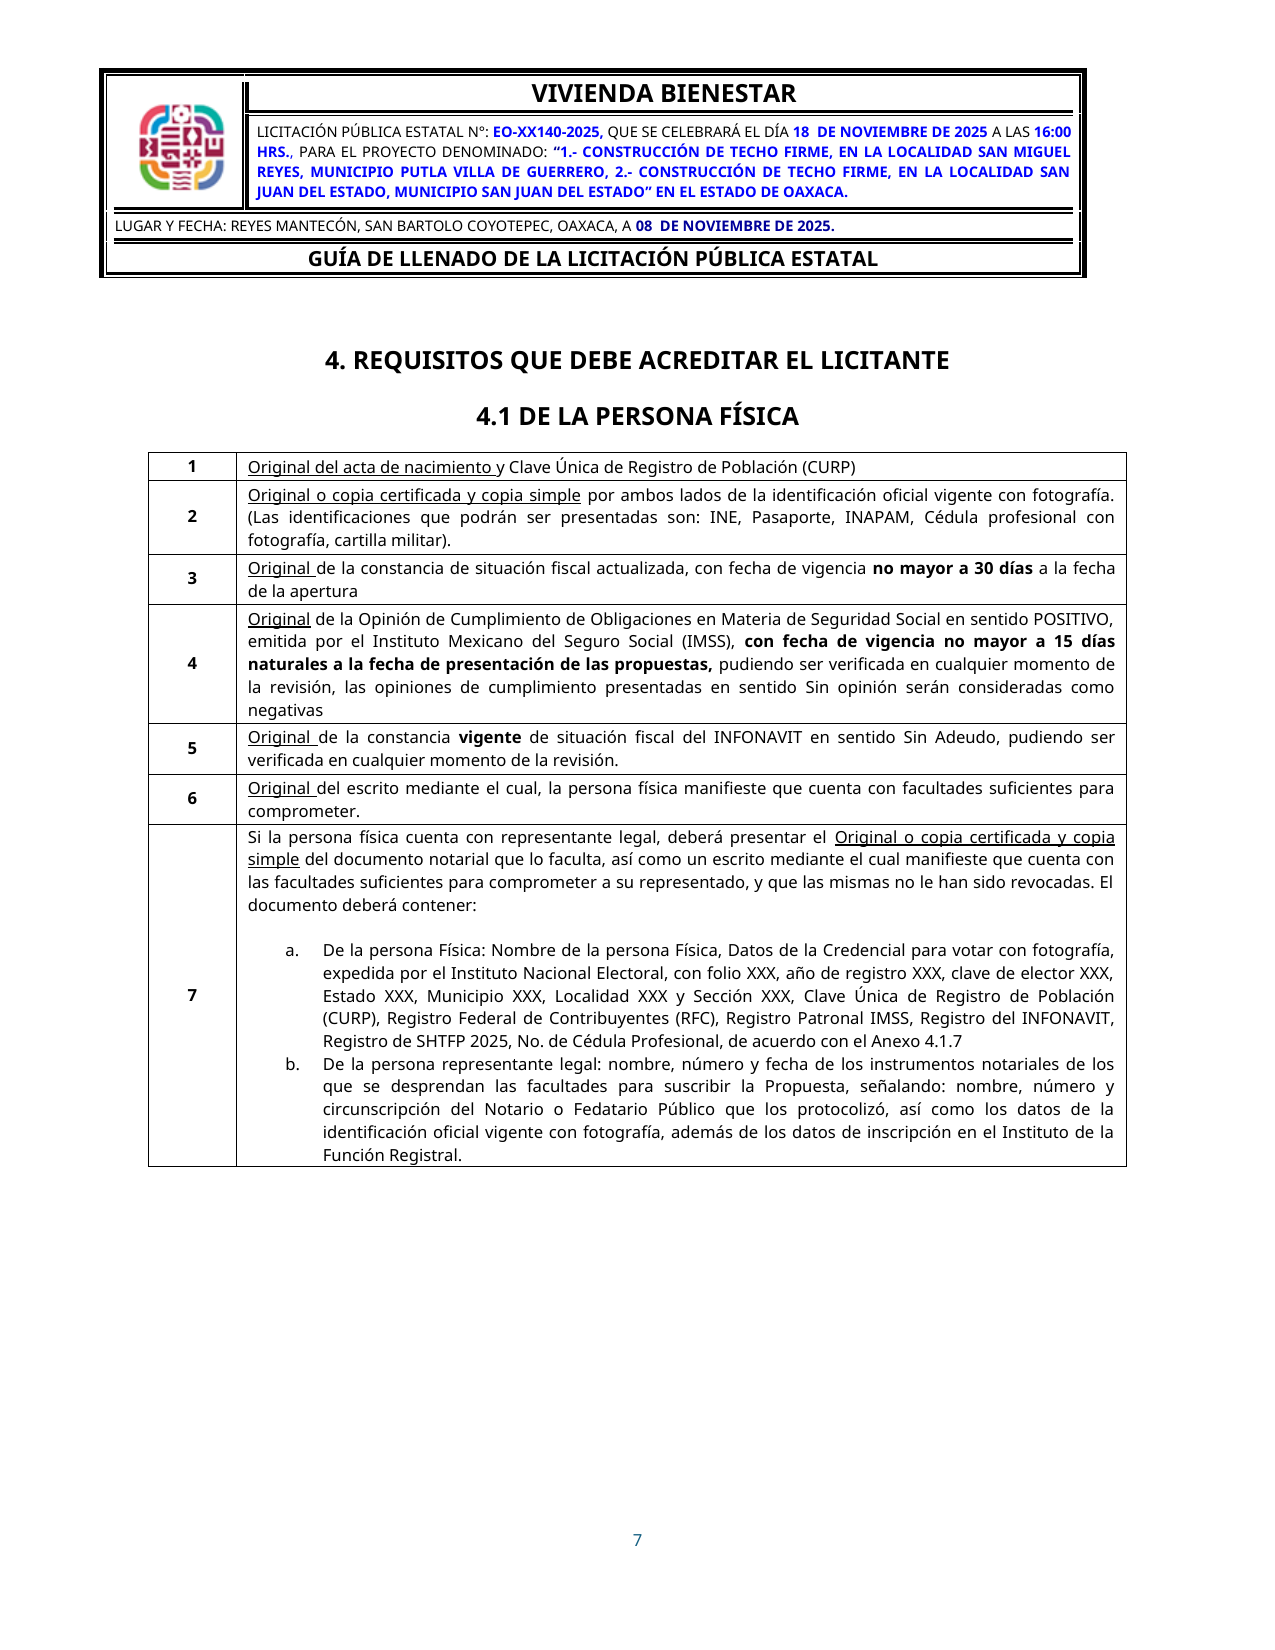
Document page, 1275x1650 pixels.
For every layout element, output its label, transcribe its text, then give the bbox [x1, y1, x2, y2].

table_cell 7 [149, 825, 236, 1166]
picture [128, 97, 235, 196]
table_cell Original o copia certificada y copia simple por ambos lados de la identificación oficial vigente con fotografía. (Las identificaciones que podrán ser presentadas son: INE, Pasaporte, INAPAM, Cédula profesional con fotografía, cartilla militar). [237, 481, 1126, 553]
table_cell 3 [149, 555, 236, 604]
table_cell Original de la Opinión de Cumplimiento de Obligaciones en Materia de Seguridad Social en sentido POSITIVO, emitida por el Instituto Mexicano del Seguro Social (IMSS), con fecha de vigencia no mayor a 15 días naturales a la fecha de presentación de las propuestas, pudiendo ser verificada en cualquier momento de la revisión, las opiniones de cumplimiento presentadas en sentido Sin opinión serán consideradas como negativas [237, 605, 1126, 723]
table_cell 5 [149, 724, 236, 773]
table_cell 6 [149, 775, 236, 824]
table_cell Original del escrito mediante el cual, la persona física manifieste que cuenta con facultades suficientes para comprometer. [237, 775, 1126, 824]
table_cell Original de la constancia de situación fiscal actualizada, con fecha de vigencia no mayor a 30 días a la fecha de la apertura [237, 555, 1126, 604]
text 4. REQUISITOS QUE DEBE ACREDITAR EL LICITANTE [148, 343, 1127, 377]
table_cell 2 [149, 481, 236, 553]
table_cell Si la persona física cuenta con representante legal, deberá presentar el Original o copia certificada y copia simple del documento notarial que lo faculta, así como un escrito mediante el cual manifieste que cuenta con las facultades suficientes para comprometer a su representado, y que las mismas no le han sido revocadas. El documento deberá contener: De la persona Física: Nombre de la persona Física, Datos de la Credencial para votar con fotografía, expedida por el Instituto Nacional Electoral, con folio XXX, año de registro XXX, clave de elector XXX, Estado XXX, Municipio XXX, Localidad XXX y Sección XXX, Clave Única de Registro de Población (CURP), Registro Federal de Contribuyentes (RFC), Registro Patronal IMSS, Registro del INFONAVIT, Registro de SHTFP 2025, No. de Cédula Profesional, de acuerdo con el Anexo 4.1.7 De la persona representante legal: nombre, número y fecha de los instrumentos notariales de los que se desprendan las facultades para suscribir la Propuesta, señalando: nombre, número y circunscripción del Notario o Fedatario Público que los protocolizó, así como los datos de la identificación oficial vigente con fotografía, además de los datos de inscripción en el Instituto de la Función Registral. [237, 825, 1126, 1166]
table_header Original del acta de nacimiento y Clave Única de Registro de Población (CURP) [237, 453, 1126, 480]
table_cell 4 [149, 605, 236, 723]
table_header 1 [149, 453, 236, 480]
table_cell Original de la constancia vigente de situación fiscal del INFONAVIT en sentido Sin Adeudo, pudiendo ser verificada en cualquier momento de la revisión. [237, 724, 1126, 773]
text 4.1 DE LA PERSONA FÍSICA [148, 399, 1127, 433]
